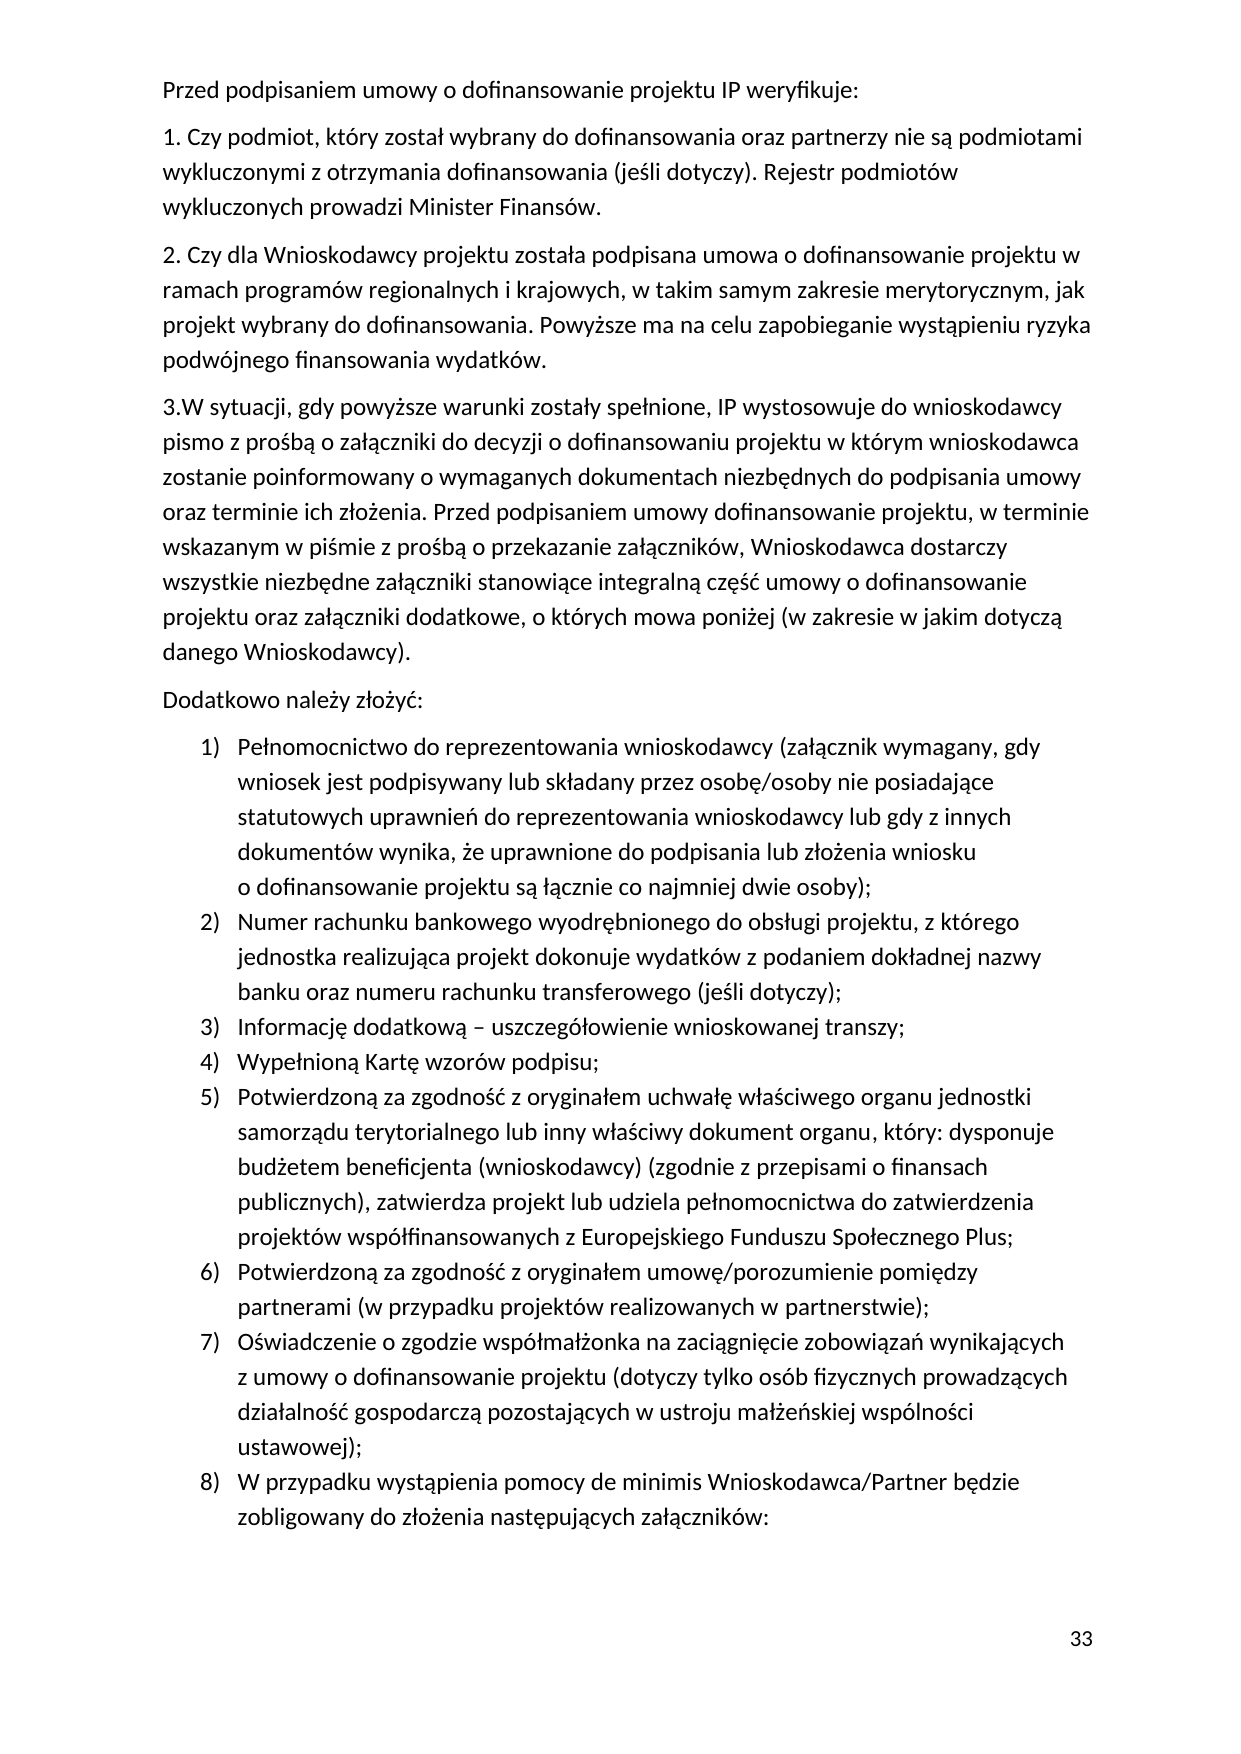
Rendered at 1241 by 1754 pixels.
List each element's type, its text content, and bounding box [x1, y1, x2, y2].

list Numer rachunku bankowego wyodrębnionego do obsługi projektu, z którego jednostka realizująca projekt dokonuje wydatków z podaniem dokładnej nazwy banku oraz numeru rachunku transferowego (jeśli dotyczy); [200, 906, 1093, 1007]
list Oświadczenie o zgodzie współmałżonka na zaciągnięcie zobowiązań wynikających z umowy o dofinansowanie projektu (dotyczy tylko osób fizycznych prowadzących działalność gospodarczą pozostających w ustroju małżeńskiej wspólności ustawowej); [200, 1326, 1093, 1462]
list W przypadku wystąpienia pomocy de minimis Wnioskodawca/Partner będzie zobligowany do złożenia następujących załączników: [200, 1466, 1093, 1532]
list Wypełnioną Kartę wzorów podpisu; [200, 1046, 1093, 1077]
text 2. Czy dla Wnioskodawcy projektu została podpisana umowa o dofinansowanie projektu w ramach programów regionalnych i krajowych, w takim samym zakresie merytorycznym, jak projekt wybrany do dofinansowania. Powyższe ma na celu zapobieganie wystąpieniu ryzyka podwójnego finansowania wydatków. [162, 239, 1093, 374]
text 1. Czy podmiot, który został wybrany do dofinansowania oraz partnerzy nie są podmiotami wykluczonymi z otrzymania dofinansowania (jeśli dotyczy). Rejestr podmiotów wykluczonych prowadzi Minister Finansów. [162, 121, 1093, 222]
text Dodatkowo należy złożyć: [162, 684, 1093, 714]
text 3.W sytuacji, gdy powyższe warunki zostały spełnione, IP wystosowuje do wnioskodawcy pismo z prośbą o załączniki do decyzji o dofinansowaniu projektu w którym wnioskodawca zostanie poinformowany o wymaganych dokumentach niezbędnych do podpisania umowy oraz terminie ich złożenia. Przed podpisaniem umowy dofinansowanie projektu, w terminie wskazanym w piśmie z prośbą o przekazanie załączników, Wnioskodawca dostarczy wszystkie niezbędne załączniki stanowiące integralną część umowy o dofinansowanie projektu oraz załączniki dodatkowe, o których mowa poniżej (w zakresie w jakim dotyczą danego Wnioskodawcy). [162, 391, 1093, 667]
list Potwierdzoną za zgodność z oryginałem uchwałę właściwego organu jednostki samorządu terytorialnego lub inny właściwy dokument organu, który: dysponuje budżetem beneficjenta (wnioskodawcy) (zgodnie z przepisami o finansach publicznych), zatwierdza projekt lub udziela pełnomocnictwa do zatwierdzenia projektów współfinansowanych z Europejskiego Funduszu Społecznego Plus; [200, 1081, 1093, 1252]
text Przed podpisaniem umowy o dofinansowanie projektu IP weryfikuje: [162, 74, 1093, 104]
list Pełnomocnictwo do reprezentowania wnioskodawcy (załącznik wymagany, gdy wniosek jest podpisywany lub składany przez osobę/osoby nie posiadające statutowych uprawnień do reprezentowania wnioskodawcy lub gdy z innych dokumentów wynika, że uprawnione do podpisania lub złożenia wniosku o dofinansowanie projektu są łącznie co najmniej dwie osoby); [200, 731, 1093, 902]
list Potwierdzoną za zgodność z oryginałem umowę/porozumienie pomiędzy partnerami (w przypadku projektów realizowanych w partnerstwie); [200, 1256, 1093, 1322]
list Informację dodatkową – uszczegółowienie wnioskowanej transzy; [200, 1011, 1093, 1042]
